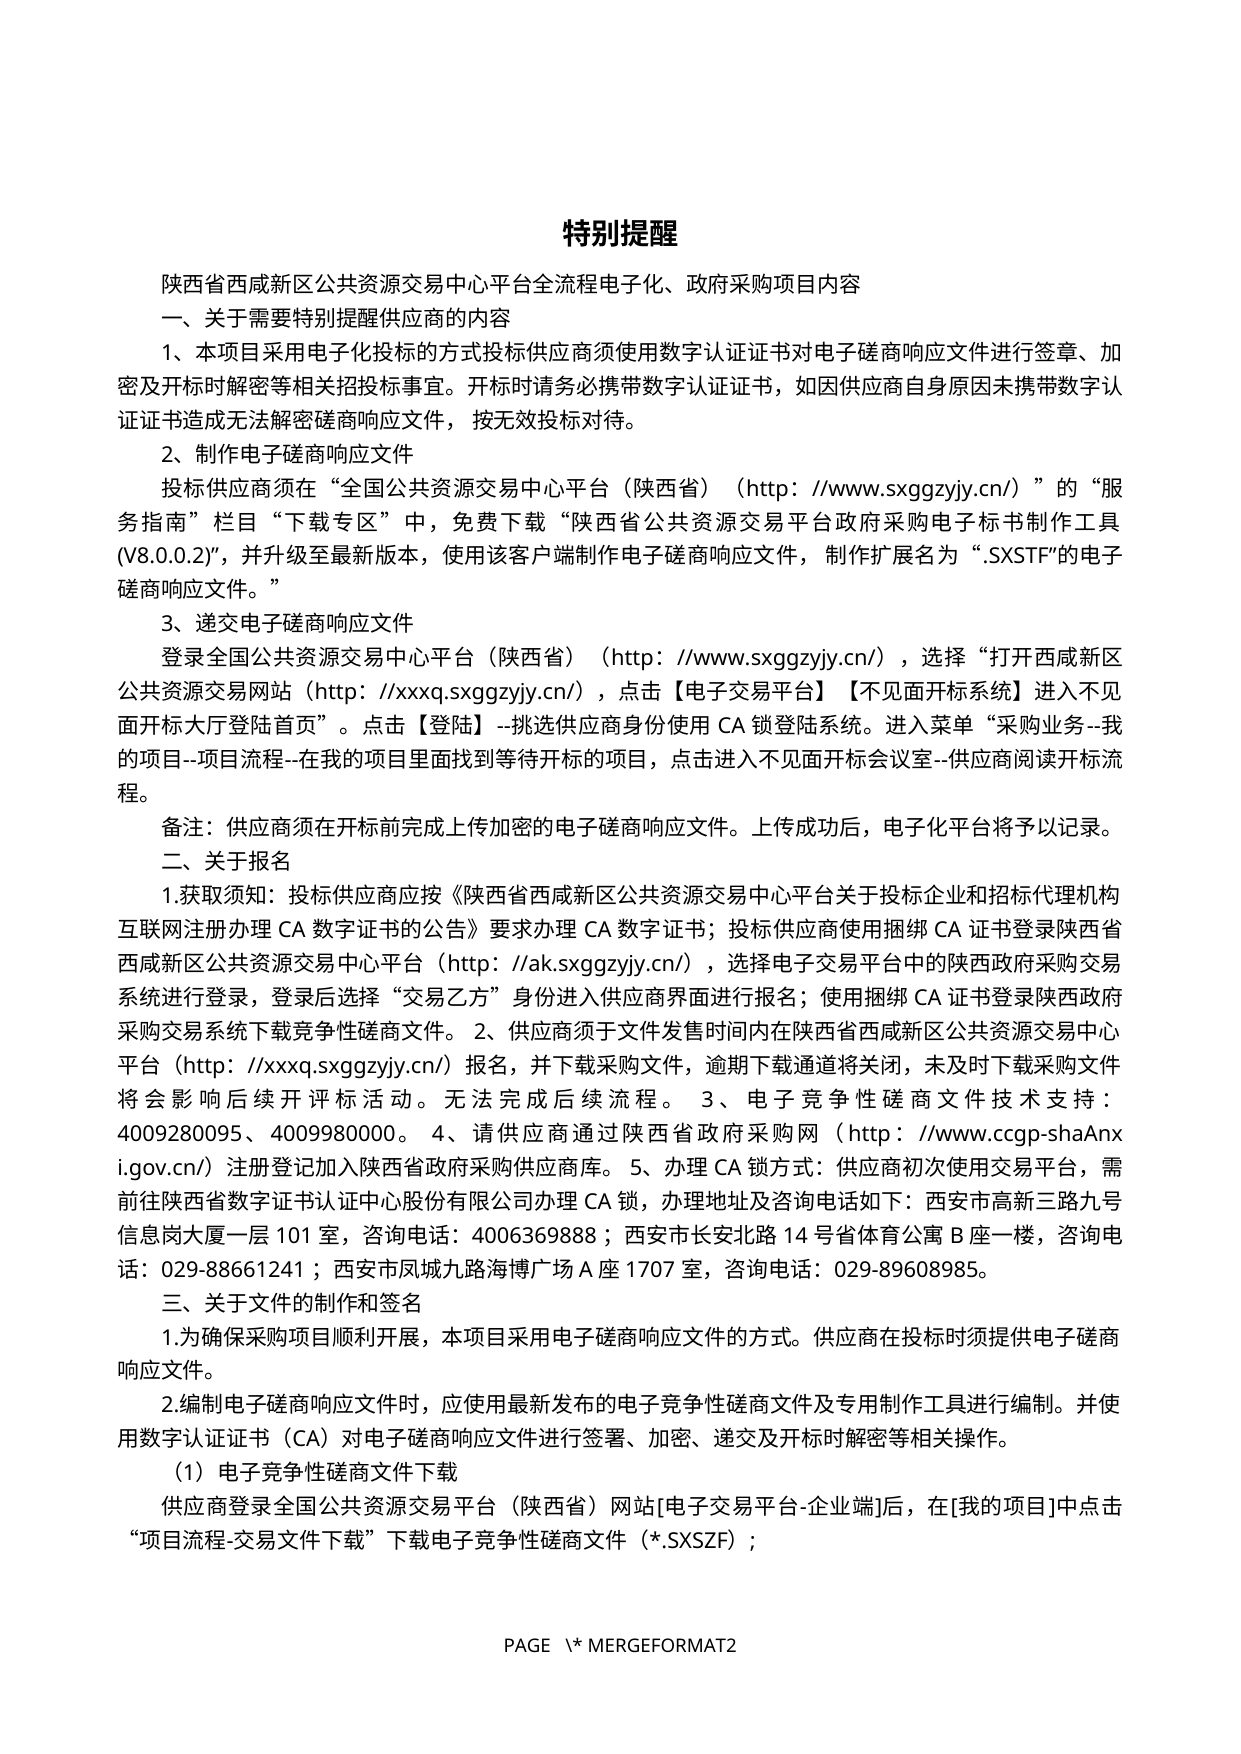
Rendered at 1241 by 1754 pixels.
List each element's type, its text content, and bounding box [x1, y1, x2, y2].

text 1.获取须知：投标供应商应按《陕西省西咸新区公共资源交易中心平台关于投标企业和招标代理机构互联网注册办理 CA 数字证书的公告》要求办理 CA 数字证书；投标供应商使用捆绑 CA 证书登录陕西省西咸新区公共资源交易中心平台（http：//ak.sxggzyjy.cn/），选择电子交易平台中的陕西政府采购交易系统进行登录，登录后选择“交易乙方”身份进入供应商界面进行报名；使用捆绑 CA 证书登录陕西政府采购交易系统下载竞争性磋商文件。 2、供应商须于文件发售时间内在陕西省西咸新区公共资源交易中心平台（http：//xxxq.sxggzyjy.cn/）报名，并下载采购文件，逾期下载通道将关闭，未及时下载采购文件将会影响后续开评标活动。无法完成后续流程。 3、电子竞争性磋商文件技术支持：4009280095、4009980000。 4、请供应商通过陕西省政府采购网（http：//www.ccgp-shaAnx i.gov.cn/）注册登记加入陕西省政府采购供应商库。 5、办理 CA 锁方式：供应商初次使用交易平台，需前往陕西省数字证书认证中心股份有限公司办理 CA 锁，办理地址及咨询电话如下：西安市高新三路九号信息岗大厦一层 101 室，咨询电话：4006369888 ；西安市长安北路 14 号省体育公寓 B 座一楼，咨询电话：029-88661241 ；西安市凤城九路海博广场 A 座 1707 室，咨询电话：029-89608985。 [117, 877, 1123, 1284]
text 二、关于报名 [117, 843, 1123, 877]
text 1、本项目采用电子化投标的方式投标供应商须使用数字认证证书对电子磋商响应文件进行签章、加密及开标时解密等相关招投标事宜。开标时请务必携带数字认证证书，如因供应商自身原因未携带数字认证证书造成无法解密磋商响应文件， 按无效投标对待。 [117, 334, 1123, 436]
text 投标供应商须在“全国公共资源交易中心平台（陕西省）（http：//www.sxggzyjy.cn/）”的“服务指南”栏目“下载专区”中，免费下载“陕西省公共资源交易平台政府采购电子标书制作工具(V8.0.0.2)”，并升级至最新版本，使用该客户端制作电子磋商响应文件， 制作扩展名为“.SXSTF”的电子磋商响应文件。” [117, 469, 1123, 605]
text 陕西省西咸新区公共资源交易中心平台全流程电子化、政府采购项目内容 [117, 266, 1123, 300]
text 1.为确保采购项目顺利开展，本项目采用电子磋商响应文件的方式。供应商在投标时须提供电子磋商响应文件。 [117, 1318, 1123, 1386]
text 2.编制电子磋商响应文件时，应使用最新发布的电子竞争性磋商文件及专用制作工具进行编制。并使用数字认证证书（CA）对电子磋商响应文件进行签署、加密、递交及开标时解密等相关操作。 [117, 1386, 1123, 1454]
text （1）电子竞争性磋商文件下载 [117, 1454, 1123, 1488]
text 登录全国公共资源交易中心平台（陕西省）（http：//www.sxggzyjy.cn/），选择“打开西咸新区公共资源交易网站（http：//xxxq.sxggzyjy.cn/），点击【电子交易平台】【不见面开标系统】进入不见面开标大厅登陆首页”。点击【登陆】--挑选供应商身份使用 CA 锁登陆系统。进入菜单“采购业务--我的项目--项目流程--在我的项目里面找到等待开标的项目，点击进入不见面开标会议室--供应商阅读开标流程。 [117, 639, 1123, 809]
text 三、关于文件的制作和签名 [117, 1284, 1123, 1318]
text 3、递交电子磋商响应文件 [117, 605, 1123, 639]
text 2、制作电子磋商响应文件 [117, 436, 1123, 469]
text 备注：供应商须在开标前完成上传加密的电子磋商响应文件。上传成功后，电子化平台将予以记录。 [117, 809, 1123, 843]
text 特别提醒 [117, 198, 1123, 266]
text 供应商登录全国公共资源交易平台（陕西省）网站[电子交易平台-企业端]后，在[我的项目]中点击“项目流程-交易文件下载”下载电子竞争性磋商文件（*.SXSZF）; [117, 1488, 1123, 1556]
text 一、关于需要特别提醒供应商的内容 [117, 300, 1123, 334]
